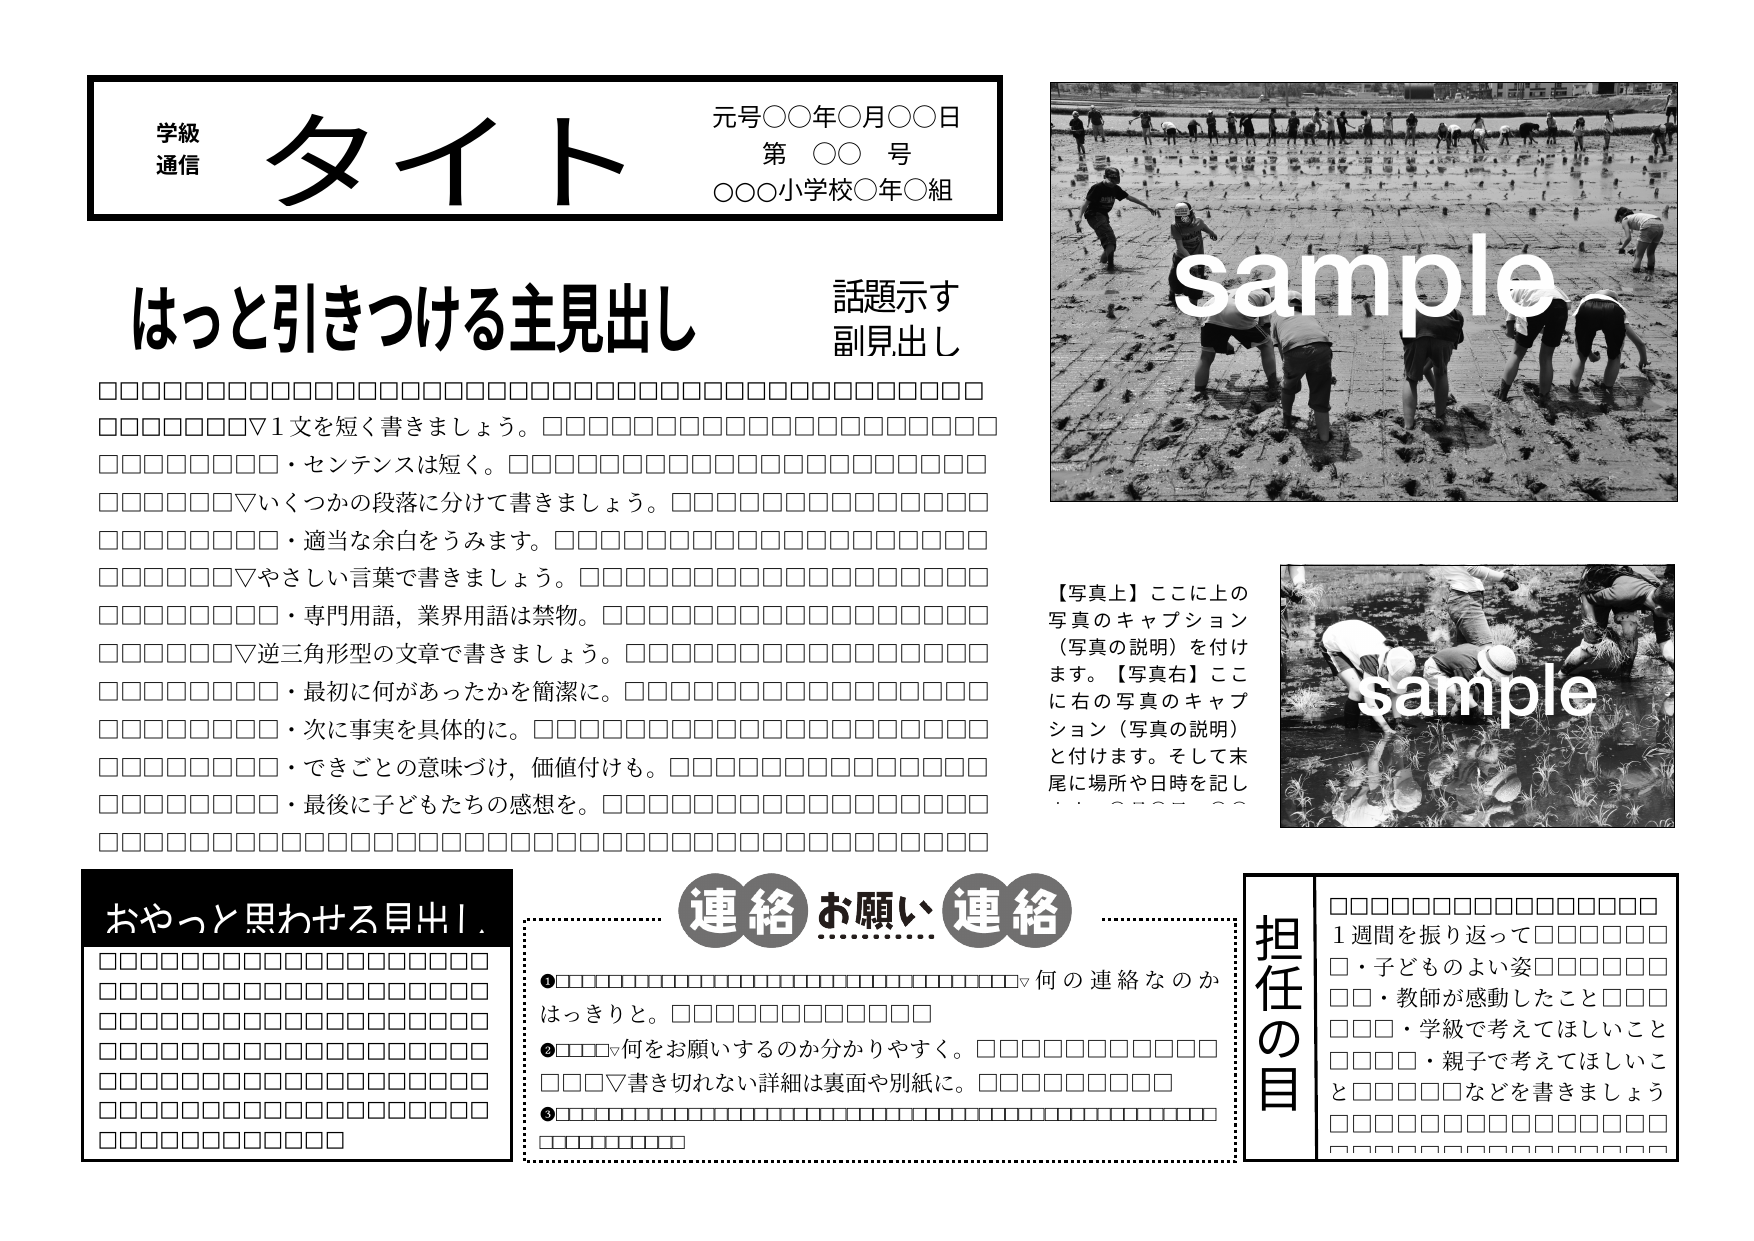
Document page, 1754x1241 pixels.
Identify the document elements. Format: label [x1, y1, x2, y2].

picture [1051, 83, 1677, 501]
picture [678, 873, 1072, 948]
picture [1281, 566, 1674, 827]
